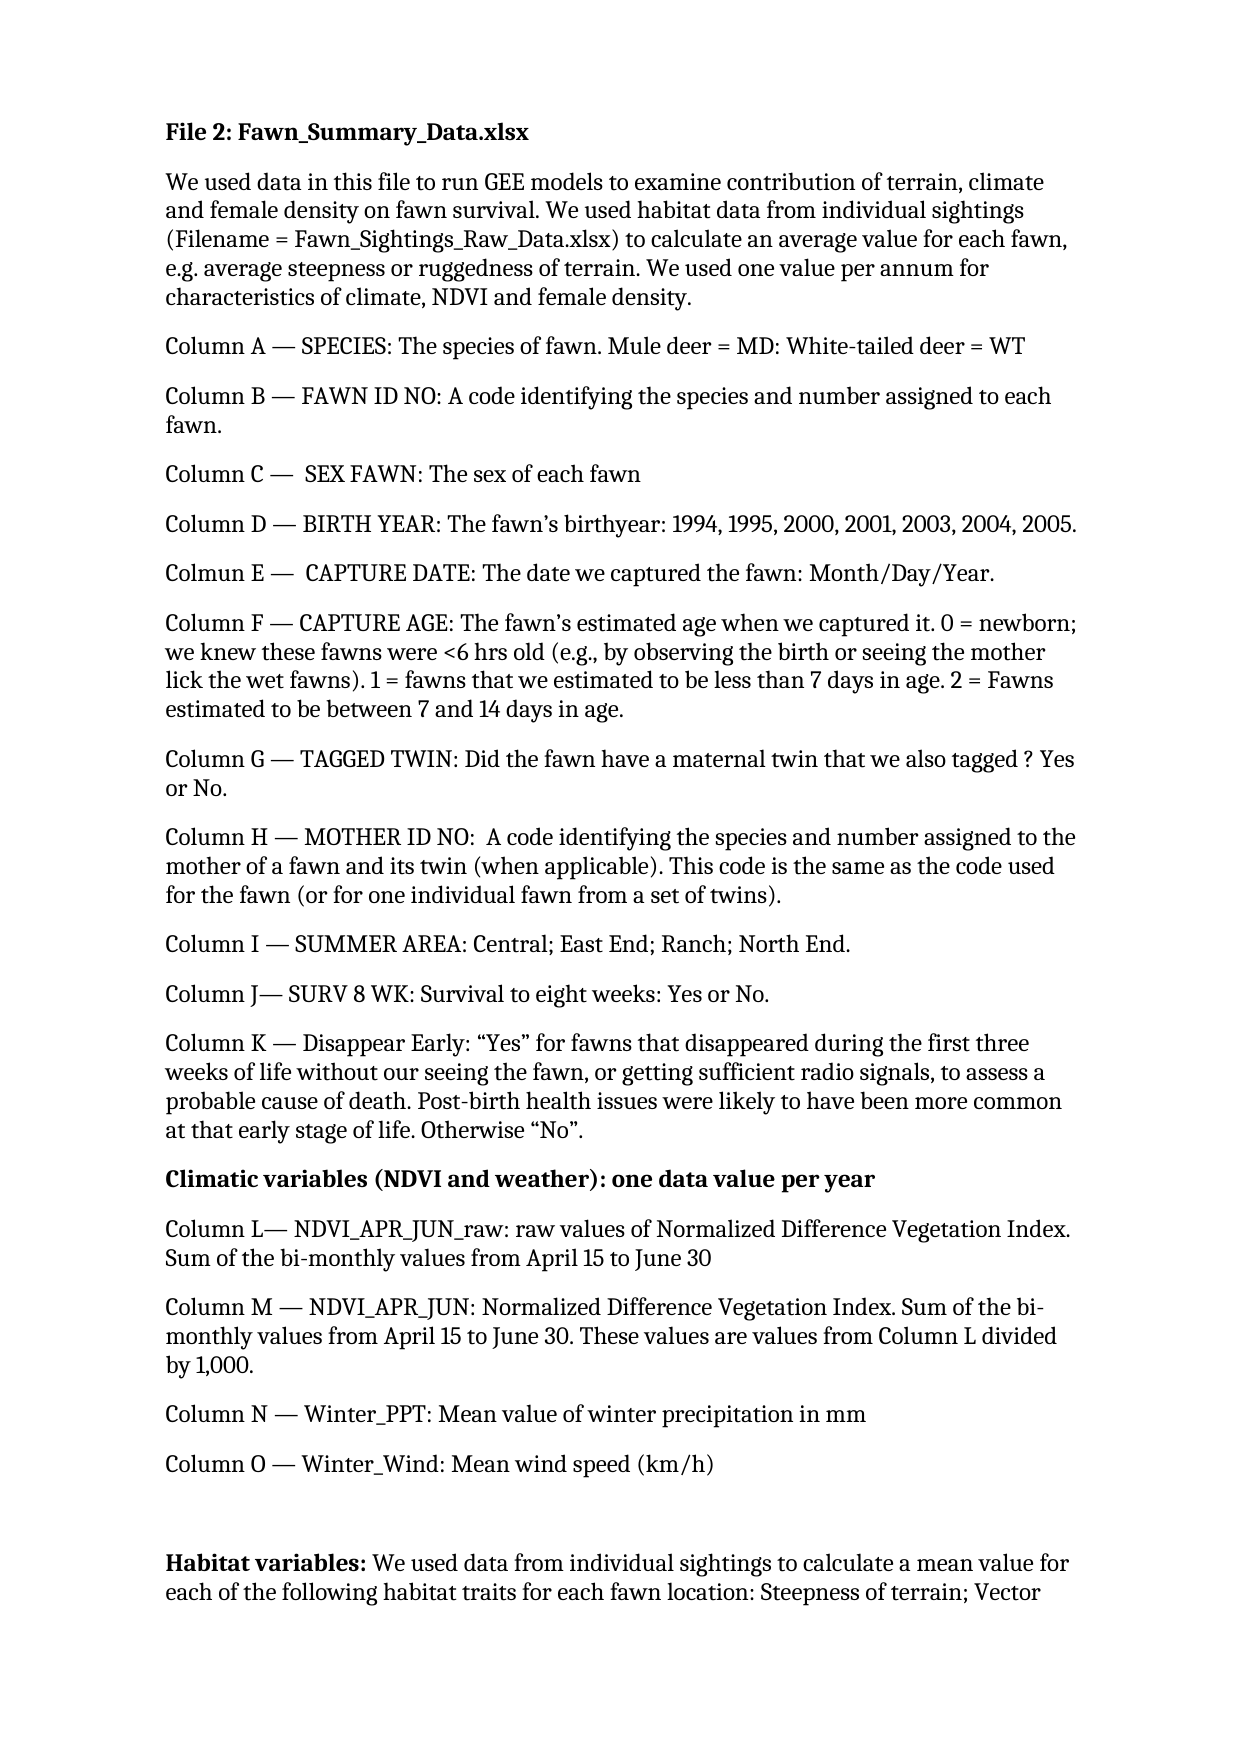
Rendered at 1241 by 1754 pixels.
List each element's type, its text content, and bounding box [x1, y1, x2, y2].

text Column B — FAWN ID NO: A code identifying the species and number assigned to each fawn. [165, 382, 1087, 439]
text Column I — SUMMER AREA: Central; East End; Ranch; North End. [165, 930, 1087, 959]
text Column F — CAPTURE AGE: The fawn’s estimated age when we captured it. 0 = newborn; we knew these fawns were <6 hrs old (e.g., by observing the birth or seeing the mother lick the wet fawns). 1 = fawns that we estimated to be less than 7 days in age. 2 = Fawns estimated to be between 7 and 14 days in age. [165, 609, 1087, 724]
text Column J— SURV 8 WK: Survival to eight weeks: Yes or No. [165, 980, 1087, 1008]
text Column D — BIRTH YEAR: The fawn’s birthyear: 1994, 1995, 2000, 2001, 2003, 2004, 2005. [165, 510, 1087, 538]
text We used data in this file to run GEE models to examine contribution of terrain, climate and female density on fawn survival. We used habitat data from individual sightings (Filename = Fawn_Sightings_Raw_Data.xlsx) to calculate an average value for each fawn, e.g. average steepness or ruggedness of terrain. We used one value per annum for characteristics of climate, NDVI and female density. [165, 168, 1087, 311]
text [165, 1549, 1087, 1606]
text Colmun E — CAPTURE DATE: The date we captured the fawn: Month/Day/Year. [165, 559, 1087, 588]
text Column K — Disappear Early: “Yes” for fawns that disappeared during the first three weeks of life without our seeing the fawn, or getting sufficient radio signals, to assess a probable cause of death. Post-birth health issues were likely to have been more common at that early stage of life. Otherwise “No”. [165, 1029, 1087, 1144]
text Column L— NDVI_APR_JUN_raw: raw values of Normalized Difference Vegetation Index. Sum of the bi-monthly values from April 15 to June 30 [165, 1215, 1087, 1272]
text Climatic variables (NDVI and weather): one data value per year [165, 1165, 1087, 1194]
text Column C — SEX FAWN: The sex of each fawn [165, 460, 1087, 489]
text Column G — TAGGED TWIN: Did the fawn have a maternal twin that we also tagged ? Yes or No. [165, 745, 1087, 802]
text Column M — NDVI_APR_JUN: Normalized Difference Vegetation Index. Sum of the bi-monthly values from April 15 to June 30. These values are values from Column L divided by 1,000. [165, 1293, 1087, 1379]
text Column AE — VEG_TYPE: Vegetation type associated with each fawn sighting.File 2: Fawn_Summary_Data.xlsx [165, 118, 1087, 147]
text Column O — Winter_Wind: Mean wind speed (km/h) [165, 1450, 1087, 1478]
text Column H — MOTHER ID NO: A code identifying the species and number assigned to the mother of a fawn and its twin (when applicable). This code is the same as the code used for the fawn (or for one individual fawn from a set of twins). [165, 823, 1087, 909]
text Column N — Winter_PPT: Mean value of winter precipitation in mm [165, 1400, 1087, 1429]
text Column A — SPECIES: The species of fawn. Mule deer = MD: White-tailed deer = WT [165, 332, 1087, 361]
